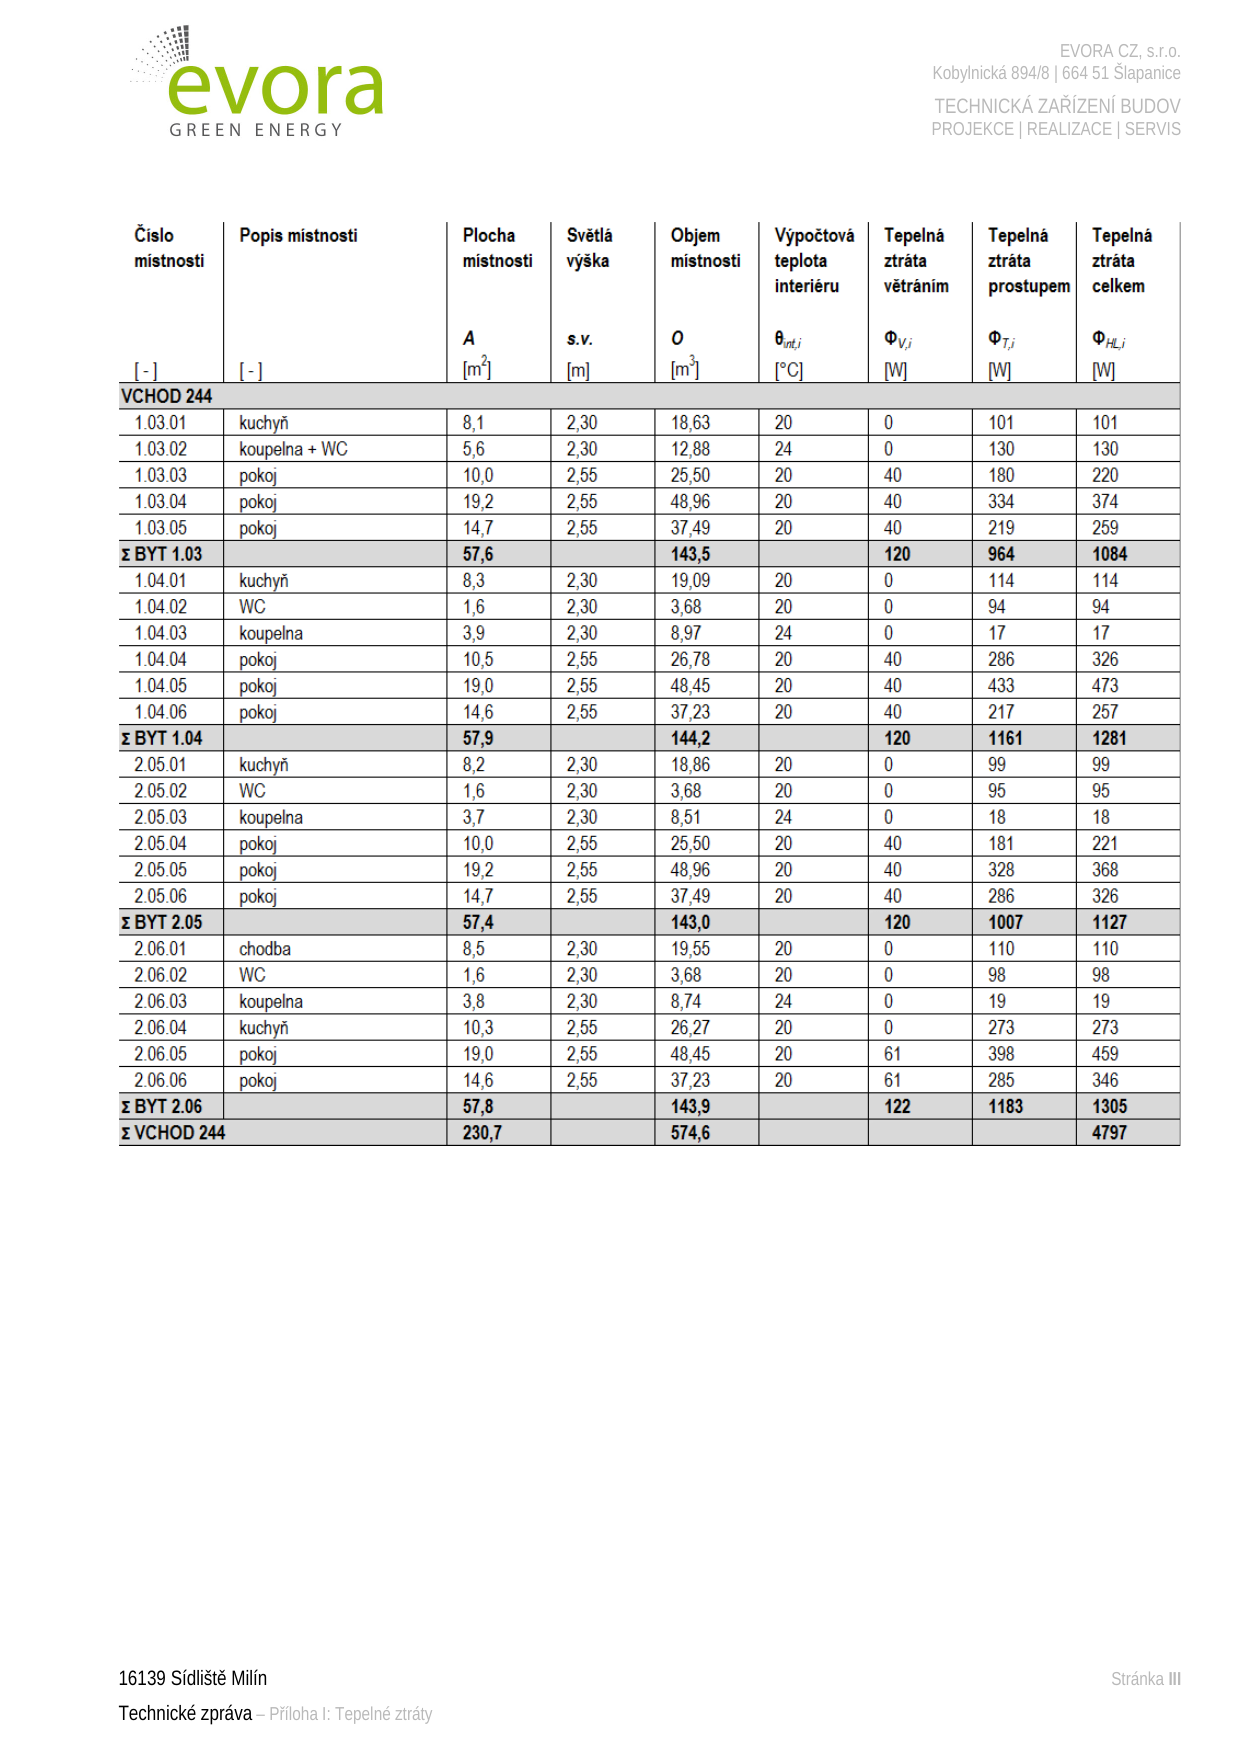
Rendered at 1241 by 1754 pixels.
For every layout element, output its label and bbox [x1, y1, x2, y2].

picture [118, 221, 1181, 1146]
picture [118, 12, 401, 146]
